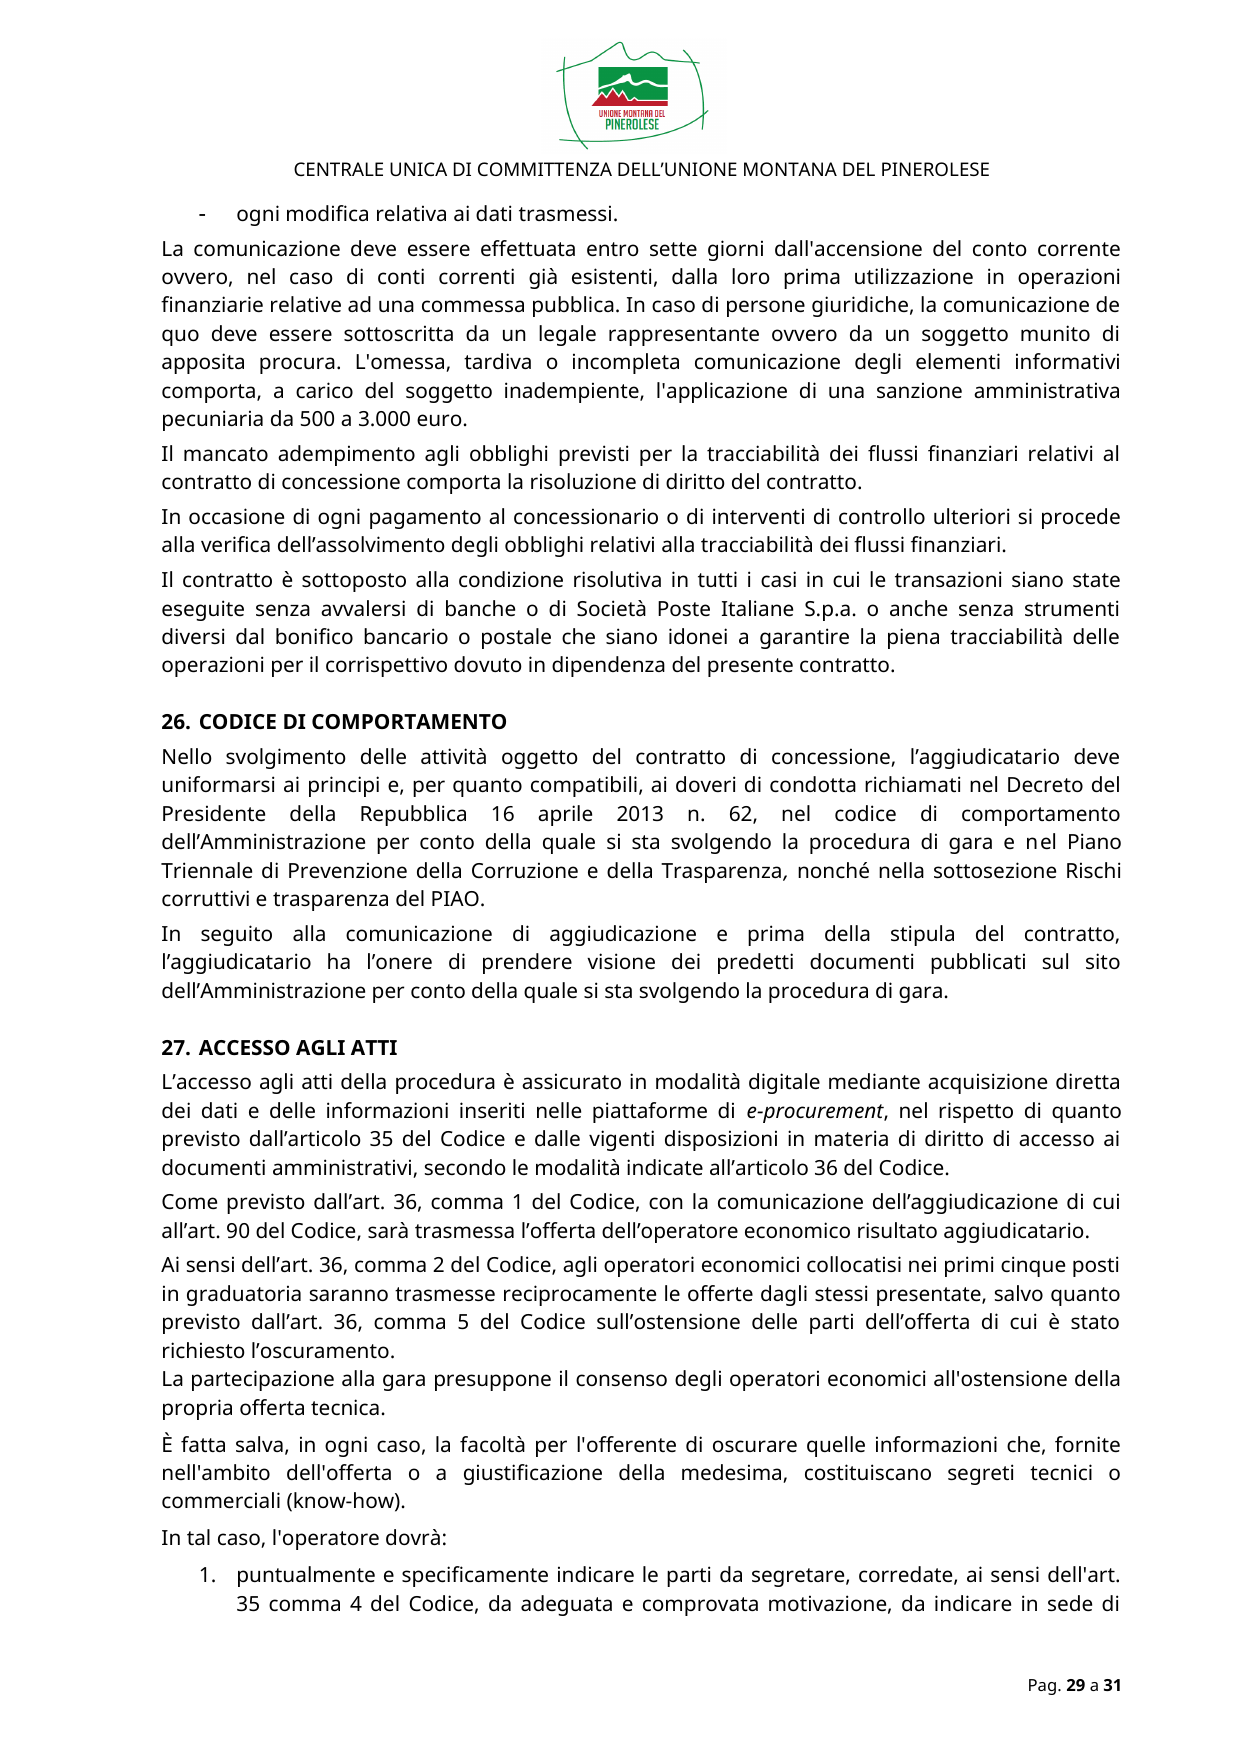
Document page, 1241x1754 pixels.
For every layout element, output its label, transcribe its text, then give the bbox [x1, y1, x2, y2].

text La comunicazione deve essere effettuata entro sette giorni dall'accensione del conto corrente ovvero, nel caso di conti correnti già esistenti, dalla loro prima utilizzazione in operazioni finanziarie relative ad una commessa pubblica. In caso di persone giuridiche, la comunicazione de quo deve essere sottoscritta da un legale rappresentante ovvero da un soggetto munito di apposita procura. L'omessa, tardiva o incompleta comunicazione degli elementi informativi comporta, a carico del soggetto inadempiente, l'applicazione di una sanzione amministrativa pecuniaria da 500 a 3.000 euro. [161, 234, 1122, 433]
text In seguito alla comunicazione di aggiudicazione e prima della stipula del contratto, l’aggiudicatario ha l’onere di prendere visione dei predetti documenti pubblicati sul sito dell’Amministrazione per conto della quale si sta svolgendo la procedura di gara. [161, 919, 1122, 1004]
text In occasione di ogni pagamento al concessionario o di interventi di controllo ulteriori si procede alla verifica dell’assolvimento degli obblighi relativi alla tracciabilità dei flussi finanziari. [161, 502, 1122, 559]
text Il mancato adempimento agli obblighi previsti per la tracciabilità dei flussi finanziari relativi al contratto di concessione comporta la risoluzione di diritto del contratto. [161, 439, 1122, 496]
text La partecipazione alla gara presuppone il consenso degli operatori economici all'ostensione della propria offerta tecnica. [161, 1364, 1122, 1421]
text Il contratto è sottoposto alla condizione risolutiva in tutti i casi in cui le transazioni siano state eseguite senza avvalersi di banche o di Società Poste Italiane S.p.a. o anche senza strumenti diversi dal bonifico bancario o postale che siano idonei a garantire la piena tracciabilità delle operazioni per il corrispettivo dovuto in dipendenza del presente contratto. [161, 565, 1122, 679]
text Ai sensi dell’art. 36, comma 2 del Codice, agli operatori economici collocatisi nei primi cinque posti in graduatoria saranno trasmesse reciprocamente le offerte dagli stessi presentate, salvo quanto previsto dall’art. 36, comma 5 del Codice sull’ostensione delle parti dell’offerta di cui è stato richiesto l’oscuramento. [161, 1251, 1122, 1364]
text È fatta salva, in ogni caso, la facoltà per l'offerente di oscurare quelle informazioni che, fornite nell'ambito dell'offerta o a giustificazione della medesima, costituiscano segreti tecnici o commerciali (know-how). [161, 1430, 1122, 1515]
text In tal caso, l'operatore dovrà: [161, 1523, 1122, 1552]
list ogni modifica relativa ai dati trasmessi. [199, 199, 1122, 227]
text Nello svolgimento delle attività oggetto del contratto di concessione, l’aggiudicatario deve uniformarsi ai principi e, per quanto compatibili, ai doveri di condotta richiamati nel Decreto del Presidente della Repubblica 16 aprile 2013 n. 62, nel codice di comportamento dell’Amministrazione per conto della quale si sta svolgendo la procedura di gara e nel Piano Triennale di Prevenzione della Corruzione e della Trasparenza, nonché nella sottosezione Rischi corruttivi e trasparenza del PIAO. [161, 742, 1122, 913]
subtitle ACCESSO AGLI ATTI [161, 1033, 1122, 1061]
subtitle CODICE DI COMPORTAMENTO [161, 707, 1122, 736]
text L’accesso agli atti della procedura è assicurato in modalità digitale mediante acquisizione diretta dei dati e delle informazioni inseriti nelle piattaforme di e-procurement, nel rispetto di quanto previsto dall’articolo 35 del Codice e dalle vigenti disposizioni in materia di diritto di accesso ai documenti amministrativi, secondo le modalità indicate all’articolo 36 del Codice. [161, 1067, 1122, 1181]
text Come previsto dall’art. 36, comma 1 del Codice, con la comunicazione dell’aggiudicazione di cui all’art. 90 del Codice, sarà trasmessa l’offerta dell’operatore economico risultato aggiudicatario. [161, 1187, 1122, 1244]
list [199, 1561, 1122, 1617]
